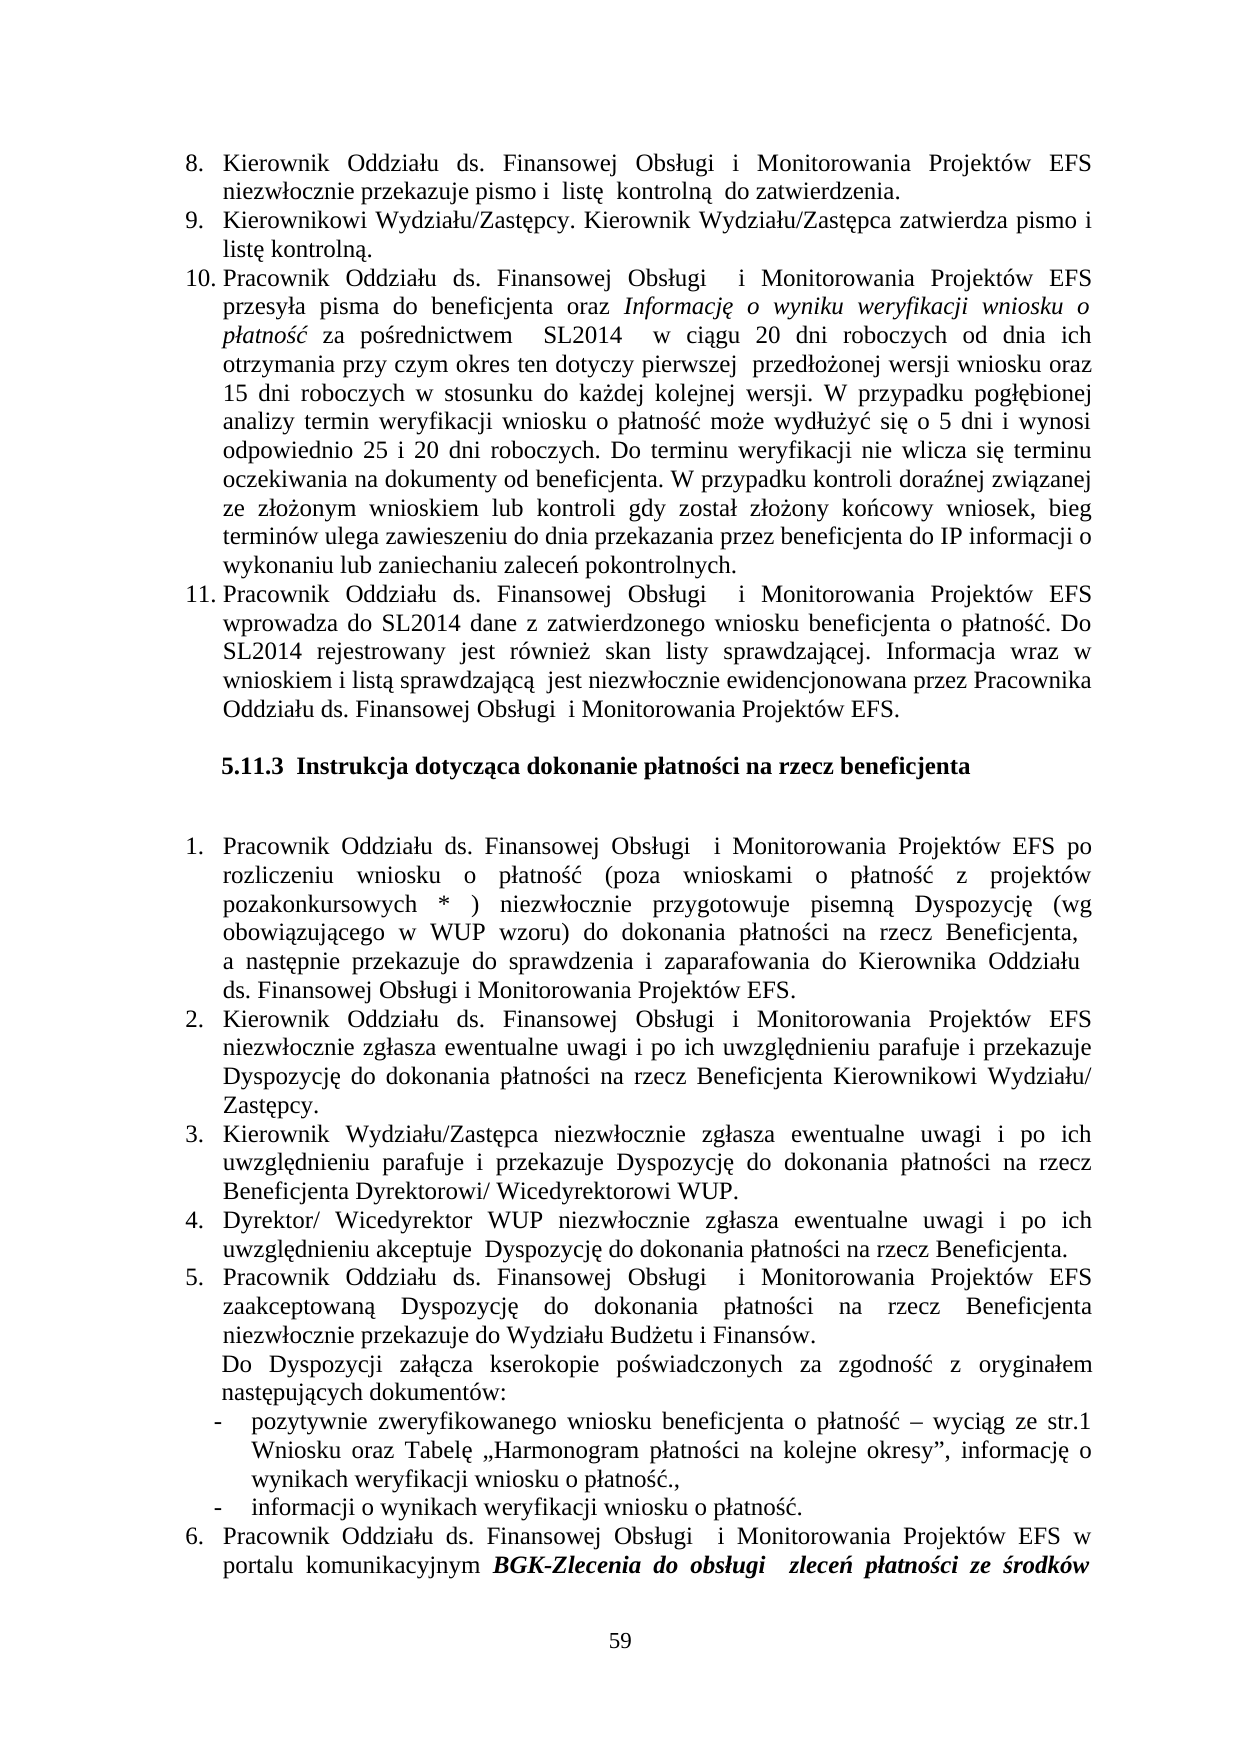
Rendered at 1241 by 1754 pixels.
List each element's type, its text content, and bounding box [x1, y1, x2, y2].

list Dyrektor/ Wicedyrektor WUP niezwłocznie zgłasza ewentualne uwagi i po ich uwzględnieniu akceptuje Dyspozycję do dokonania płatności na rzecz Beneficjenta. [185, 1205, 1093, 1262]
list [185, 1521, 1093, 1579]
list Pracownik Oddziału ds. Finansowej Obsługi i Monitorowania Projektów EFS przesyła pisma do beneficjenta oraz Informację o wyniku weryfikacji wniosku o płatność za pośrednictwem SL2014 w ciągu 20 dni roboczych od dnia ich otrzymania przy czym okres ten dotyczy pierwszej przedłożonej wersji wniosku oraz 15 dni roboczych w stosunku do każdej kolejnej wersji. W przypadku pogłębionej analizy termin weryfikacji wniosku o płatność może wydłużyć się o 5 dni i wynosi odpowiednio 25 i 20 dni roboczych. Do terminu weryfikacji nie wlicza się terminu oczekiwania na dokumenty od beneficjenta. W przypadku kontroli doraźnej związanej ze złożonym wnioskiem lub kontroli gdy został złożony końcowy wniosek, bieg terminów ulega zawieszeniu do dnia przekazania przez beneficjenta do IP informacji o wykonaniu lub zaniechaniu zaleceń pokontrolnych. [185, 263, 1093, 579]
list Pracownik Oddziału ds. Finansowej Obsługi i Monitorowania Projektów EFS po rozliczeniu wniosku o płatność (poza wnioskami o płatność z projektów pozakonkursowych * ) niezwłocznie przygotowuje pisemną Dyspozycję (wg obowiązującego w WUP wzoru) do dokonania płatności na rzecz Beneficjenta, a następnie przekazuje do sprawdzenia i zaparafowania do Kierownika Oddziału ds. Finansowej Obsługi i Monitorowania Projektów EFS. [185, 831, 1093, 1004]
text Do Dyspozycji załącza kserokopie poświadczonych za zgodność z oryginałem następujących dokumentów: [221, 1349, 1093, 1406]
list Kierownik Wydziału/Zastępca niezwłocznie zgłasza ewentualne uwagi i po ich uwzględnieniu parafuje i przekazuje Dyspozycję do dokonania płatności na rzecz Beneficjenta Dyrektorowi/ Wicedyrektorowi WUP. [185, 1119, 1093, 1205]
subtitle Instrukcja dotycząca dokonanie płatności na rzecz beneficjenta [221, 751, 1093, 780]
list Pracownik Oddziału ds. Finansowej Obsługi i Monitorowania Projektów EFS zaakceptowaną Dyspozycję do dokonania płatności na rzecz Beneficjenta niezwłocznie przekazuje do Wydziału Budżetu i Finansów. [185, 1262, 1093, 1349]
list Pracownik Oddziału ds. Finansowej Obsługi i Monitorowania Projektów EFS wprowadza do SL2014 dane z zatwierdzonego wniosku beneficjenta o płatność. Do SL2014 rejestrowany jest również skan listy sprawdzającej. Informacja wraz w wnioskiem i listą sprawdzającą jest niezwłocznie ewidencjonowana przez Pracownika Oddziału ds. Finansowej Obsługi i Monitorowania Projektów EFS. [185, 579, 1093, 723]
list Kierownik Oddziału ds. Finansowej Obsługi i Monitorowania Projektów EFS niezwłocznie zgłasza ewentualne uwagi i po ich uwzględnieniu parafuje i przekazuje Dyspozycję do dokonania płatności na rzecz Beneficjenta Kierownikowi Wydziału/ Zastępcy. [185, 1004, 1093, 1119]
list informacji o wynikach weryfikacji wniosku o płatność. [213, 1492, 1093, 1521]
list Kierownikowi Wydziału/Zastępcy. Kierownik Wydziału/Zastępca zatwierdza pismo i listę kontrolną. [185, 205, 1093, 263]
list pozytywnie zweryfikowanego wniosku beneficjenta o płatność – wyciąg ze str.1 Wniosku oraz Tabelę „Harmonogram płatności na kolejne okresy”, informację o wynikach weryfikacji wniosku o płatność., [213, 1406, 1093, 1492]
list Kierownik Oddziału ds. Finansowej Obsługi i Monitorowania Projektów EFS niezwłocznie przekazuje pismo i listę kontrolną do zatwierdzenia. [185, 148, 1093, 205]
